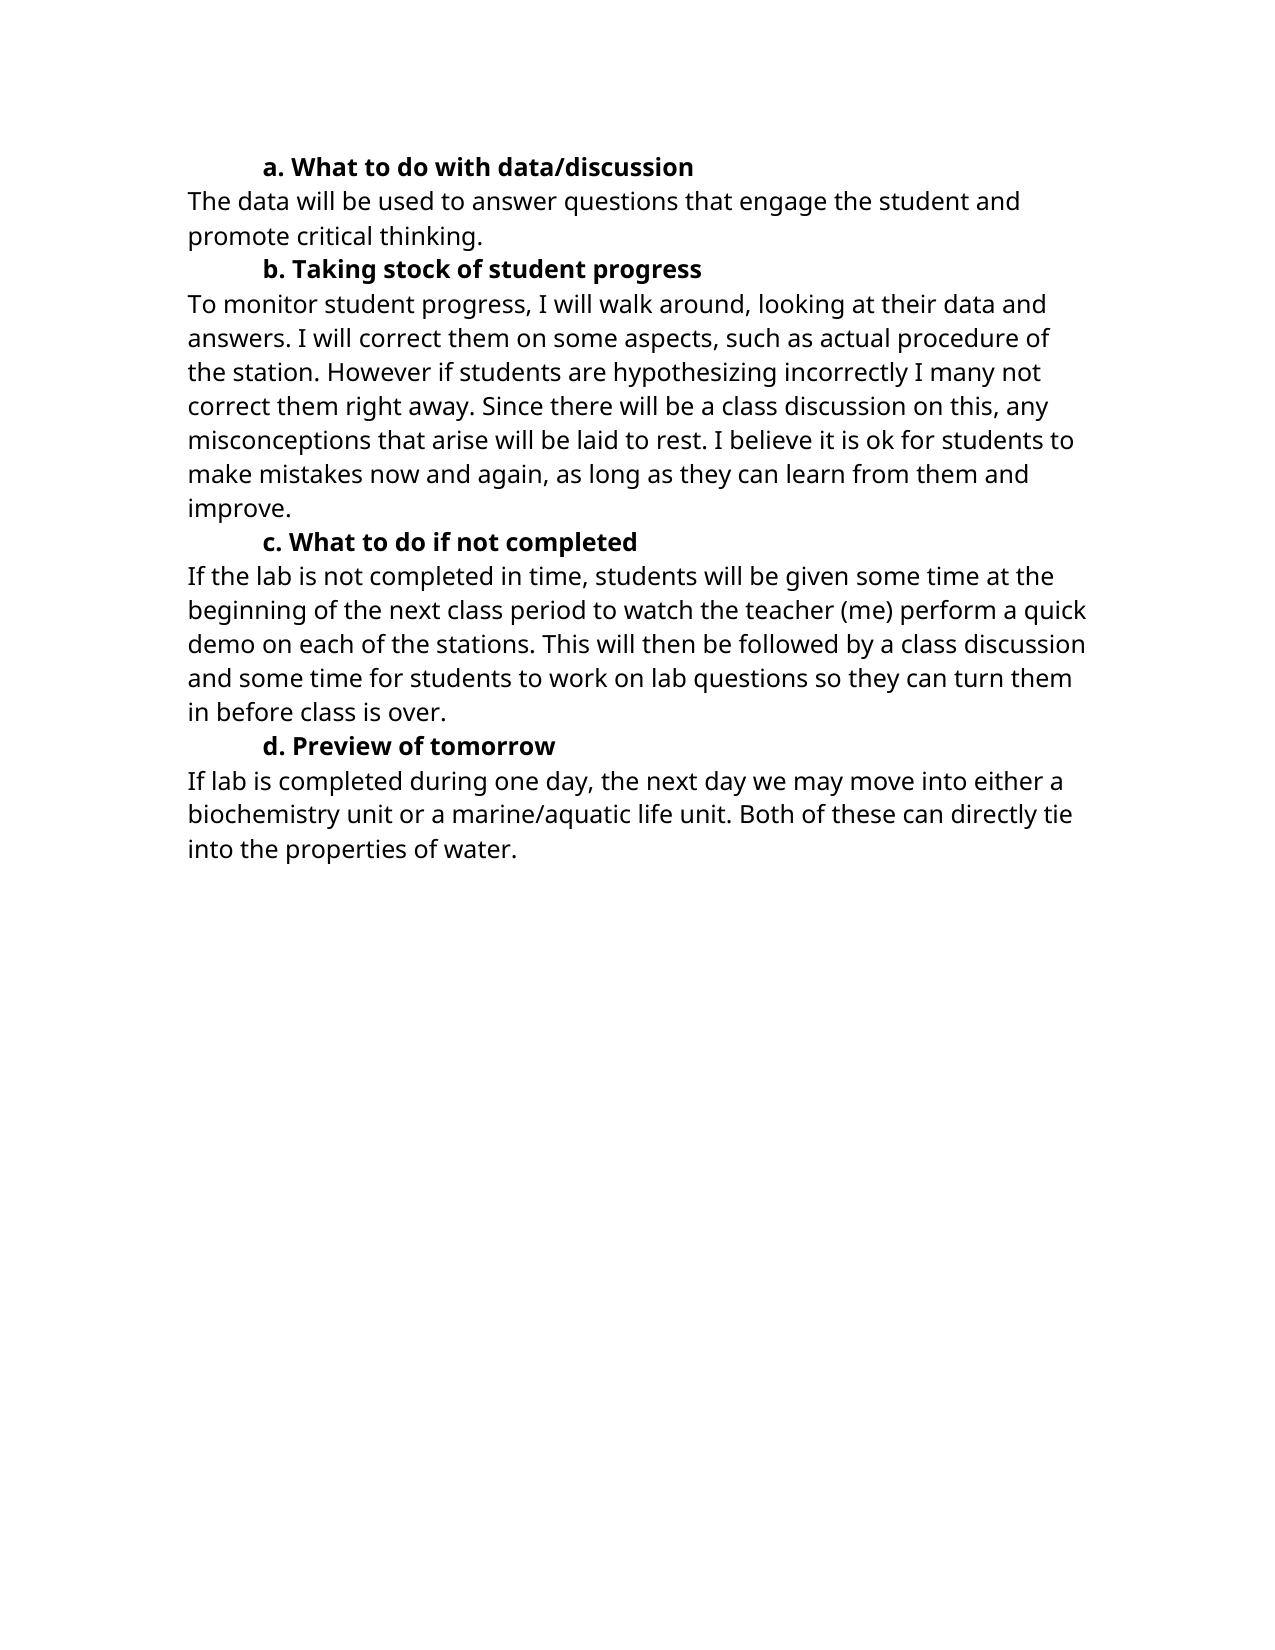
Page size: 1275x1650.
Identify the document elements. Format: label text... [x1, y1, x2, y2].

text If lab is completed during one day, the next day we may move into either a biochemistry unit or a marine/aquatic life unit. Both of these can directly tie into the properties of water. [187, 763, 1087, 865]
text b. Taking stock of student progress [187, 252, 1087, 286]
text a. What to do with data/discussion [187, 150, 1087, 184]
text To monitor student progress, I will walk around, looking at their data and answers. I will correct them on some aspects, such as actual procedure of the station. However if students are hypothesizing incorrectly I many not correct them right away. Since there will be a class discussion on this, any misconceptions that arise will be laid to rest. I believe it is ok for students to make mistakes now and again, as long as they can learn from them and improve. [187, 286, 1087, 525]
text The data will be used to answer questions that engage the student and promote critical thinking. [187, 184, 1087, 252]
text If the lab is not completed in time, students will be given some time at the beginning of the next class period to watch the teacher (me) perform a quick demo on each of the stations. This will then be followed by a class discussion and some time for students to work on lab questions so they can turn them in before class is over. [187, 559, 1087, 729]
text c. What to do if not completed [187, 525, 1087, 559]
text d. Preview of tomorrow [187, 729, 1087, 763]
